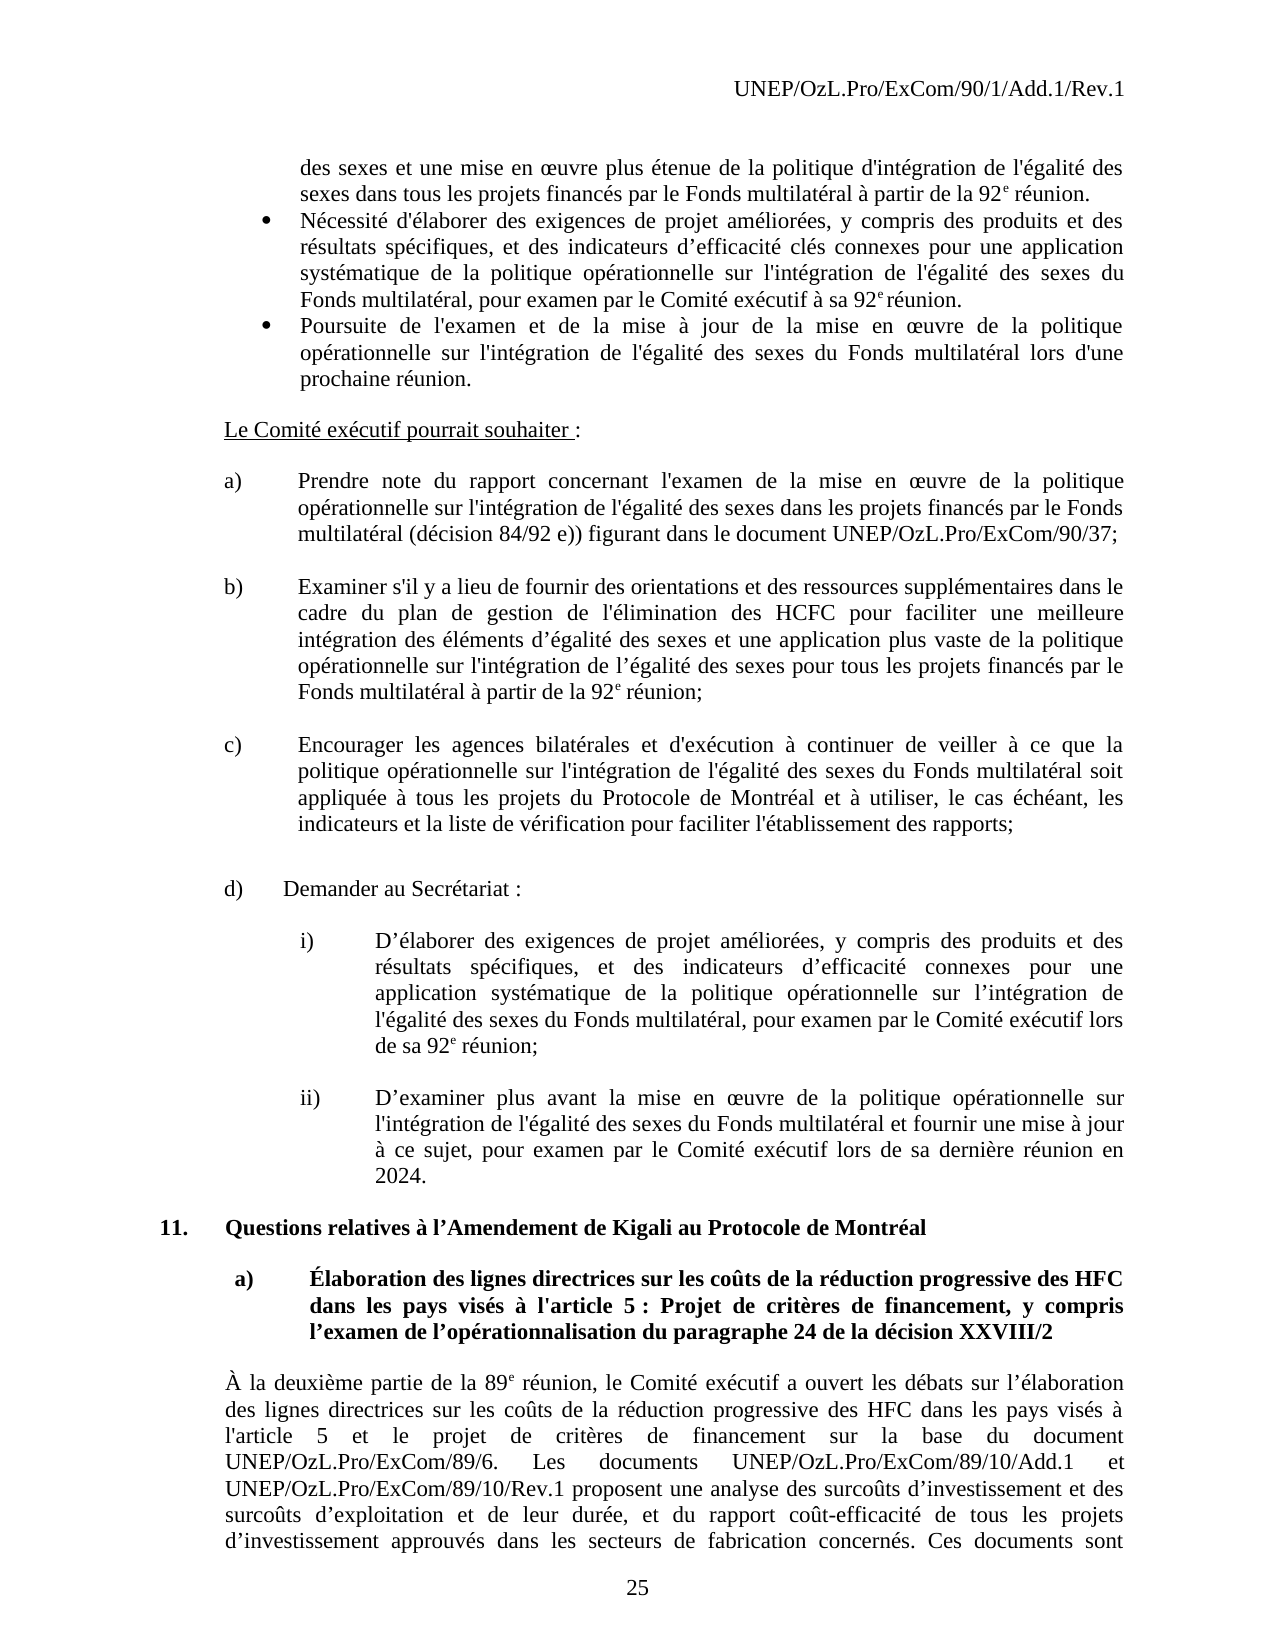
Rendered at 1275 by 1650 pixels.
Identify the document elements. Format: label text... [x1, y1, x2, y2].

subtitle D’élaborer des exigences de projet améliorées, y compris des produits et des résultats spécifiques, et des indicateurs d’efficacité connexes pour une application systématique de la politique opérationnelle sur l’intégration de l'égalité des sexes du Fonds multilatéral, pour examen par le Comité exécutif lors de sa 92e réunion; [300, 927, 1125, 1058]
list Examiner s'il y a lieu de fournir des orientations et des ressources supplémentaires dans le cadre du plan de gestion de l'élimination des HCFC pour faciliter une meilleure intégration des éléments d’égalité des sexes et une application plus vaste de la politique opérationnelle sur l'intégration de l’égalité des sexes pour tous les projets financés par le Fonds multilatéral à partir de la 92e réunion; [224, 573, 1125, 705]
list Demander au Secrétariat : [224, 875, 1125, 902]
list Prendre note du rapport concernant l'examen de la mise en œuvre de la politique opérationnelle sur l'intégration de l'égalité des sexes dans les projets financés par le Fonds multilatéral (décision 84/92 e)) figurant dans le document UNEP/OzL.Pro/ExCom/90/37; [224, 468, 1125, 547]
list Encourager les agences bilatérales et d'exécution à continuer de veiller à ce que la politique opérationnelle sur l'intégration de l'égalité des sexes du Fonds multilatéral soit appliquée à tous les projets du Protocole de Montréal et à utiliser, le cas échéant, les indicateurs et la liste de vérification pour faciliter l'établissement des rapports; [224, 731, 1125, 837]
text Le Comité exécutif pourrait souhaiter : [224, 416, 1125, 443]
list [262, 154, 1125, 207]
subtitle D’examiner plus avant la mise en œuvre de la politique opérationnelle sur l'intégration de l'égalité des sexes du Fonds multilatéral et fournir une mise à jour à ce sujet, pour examen par le Comité exécutif lors de sa dernière réunion en 2024. [300, 1083, 1125, 1189]
list Nécessité d'élaborer des exigences de projet améliorées, y compris des produits et des résultats spécifiques, et des indicateurs d’efficacité clés connexes pour une application systématique de la politique opérationnelle sur l'intégration de l'égalité des sexes du Fonds multilatéral, pour examen par le Comité exécutif à sa 92e réunion. [262, 207, 1125, 312]
list Poursuite de l'examen et de la mise à jour de la mise en œuvre de la politique opérationnelle sur l'intégration de l'égalité des sexes du Fonds multilatéral lors d'une prochaine réunion. [262, 312, 1125, 391]
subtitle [225, 1369, 1125, 1554]
subtitle Élaboration des lignes directrices sur les coûts de la réduction progressive des HFC dans les pays visés à l'article 5 : Projet de critères de financement, y compris l’examen de l’opérationnalisation du paragraphe 24 de la décision XXVIII/2 [234, 1265, 1125, 1344]
subtitle Questions relatives à l’Amendement de Kigali au Protocole de Montréal [159, 1214, 1125, 1240]
